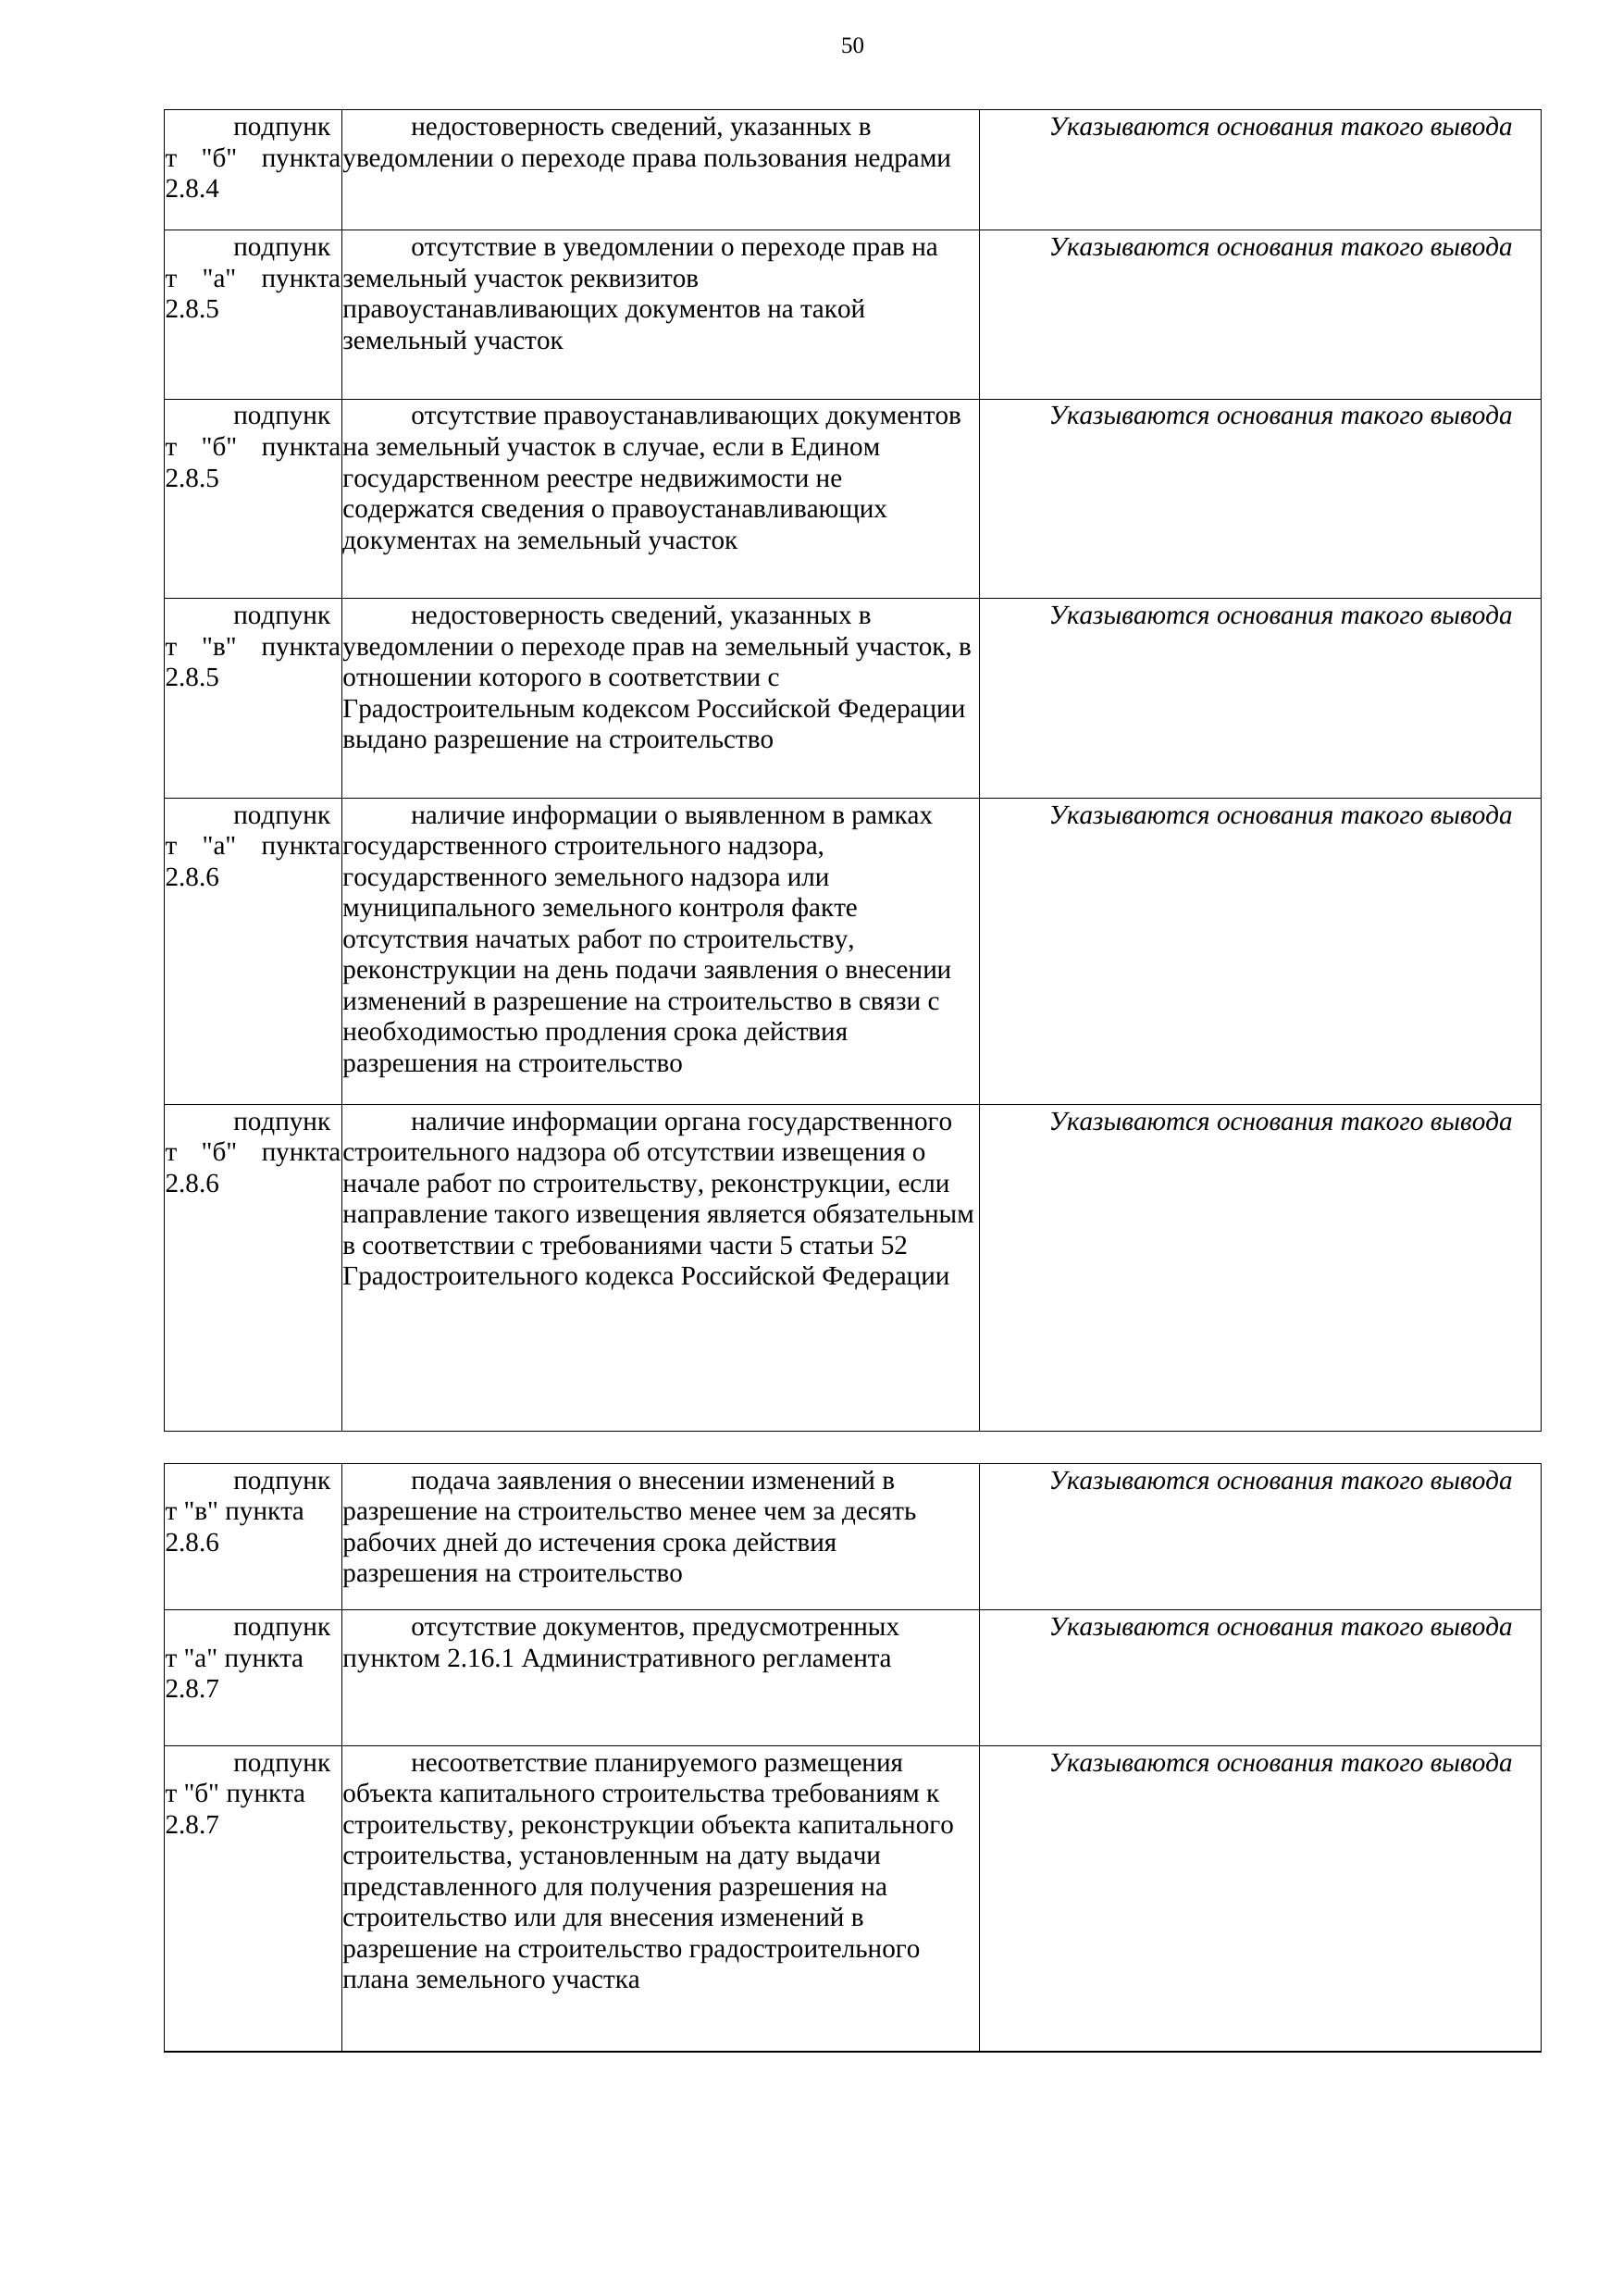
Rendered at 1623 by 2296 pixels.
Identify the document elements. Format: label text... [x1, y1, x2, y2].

table_header подпункт "в" пункта 2.8.6 [165, 1464, 341, 1609]
table_header недостоверность сведений, указанных в уведомлении о переходе права пользования недрами [342, 110, 979, 230]
table_header Указываются основания такого вывода [980, 1464, 1541, 1609]
table_cell подпункт "а" пункта 2.8.7 [165, 1610, 341, 1745]
table_cell Указываются основания такого вывода [980, 599, 1541, 798]
table_cell Указываются основания такого вывода [980, 400, 1541, 598]
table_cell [980, 1746, 1541, 2051]
table_cell Указываются основания такого вывода [980, 1105, 1541, 1431]
table_cell подпункт "а" пункта 2.8.6 [165, 799, 341, 1104]
table_cell подпункт "а" пункта 2.8.5 [165, 230, 341, 399]
table_cell наличие информации о выявленном в рамках государственного строительного надзора, государственного земельного надзора или муниципального земельного контроля факте отсутствия начатых работ по строительству, реконструкции на день подачи заявления о внесении изменений в разрешение на строительство в связи с необходимостью продления срока действия разрешения на строительство [342, 799, 979, 1104]
table_cell отсутствие правоустанавливающих документов на земельный участок в случае, если в Едином государственном реестре недвижимости не содержатся сведения о правоустанавливающих документах на земельный участок [342, 400, 979, 598]
table_cell Указываются основания такого вывода [980, 799, 1541, 1104]
table_header подача заявления о внесении изменений в разрешение на строительство менее чем за десять рабочих дней до истечения срока действия разрешения на строительство [342, 1464, 979, 1609]
table_cell Указываются основания такого вывода [980, 1610, 1541, 1745]
table_header подпункт "б" пункта 2.8.4 [165, 110, 341, 230]
table_cell наличие информации органа государственного строительного надзора об отсутствии извещения о начале работ по строительству, реконструкции, если направление такого извещения является обязательным в соответствии с требованиями части 5 статьи 52 Градостроительного кодекса Российской Федерации [342, 1105, 979, 1431]
table_header Указываются основания такого вывода [980, 110, 1541, 230]
table_cell подпункт "б" пункта 2.8.5 [165, 400, 341, 598]
table_cell недостоверность сведений, указанных в уведомлении о переходе прав на земельный участок, в отношении которого в соответствии с Градостроительным кодексом Российской Федерации выдано разрешение на строительство [342, 599, 979, 798]
table_cell подпункт "б" пункта 2.8.7 [165, 1746, 341, 2051]
table_cell подпункт "б" пункта 2.8.6 [165, 1105, 341, 1431]
table_cell отсутствие документов, предусмотренных пунктом 2.16.1 Административного регламента [342, 1610, 979, 1745]
table_cell отсутствие в уведомлении о переходе прав на земельный участок реквизитов правоустанавливающих документов на такой земельный участок [342, 230, 979, 399]
table_cell несоответствие планируемого размещения объекта капитального строительства требованиям к строительству, реконструкции объекта капитального строительства, установленным на дату выдачи представленного для получения разрешения на строительство или для внесения изменений в разрешение на строительство градостроительного плана земельного участка [342, 1746, 979, 2051]
table_cell подпункт "в" пункта 2.8.5 [165, 599, 341, 798]
table_cell Указываются основания такого вывода [980, 230, 1541, 399]
